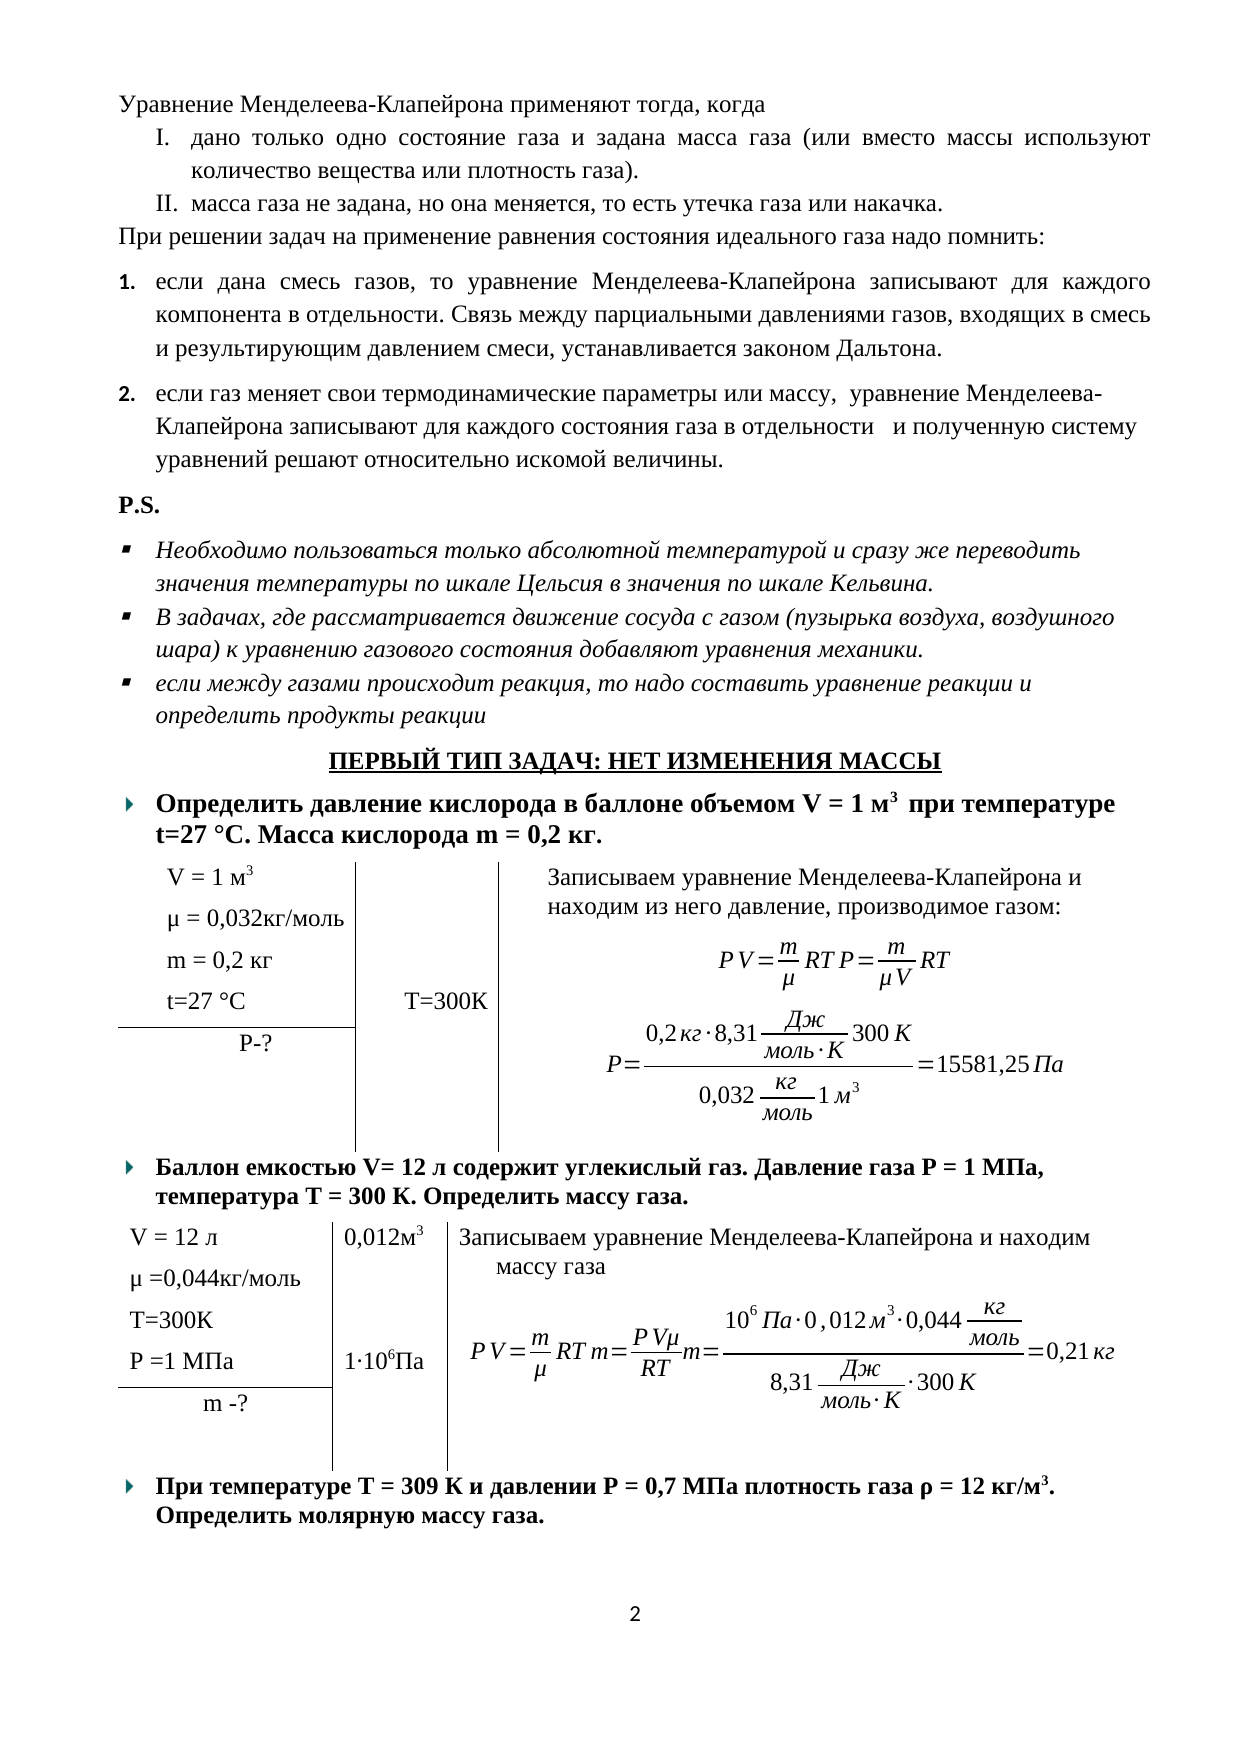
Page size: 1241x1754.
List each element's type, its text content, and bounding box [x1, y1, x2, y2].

table_cell m -? [118, 1388, 332, 1471]
list масса газа не задана, но она меняется, то есть утечка газа или накачка. [155, 188, 1152, 216]
list если газ меняет свои термодинамические параметры или массу, уравнение Менделеева-Клапейрона записывают для каждого состояния газа в отдельности и полученную систему уравнений решают относительно искомой величины. [118, 378, 1152, 473]
list Определить давление кислорода в баллоне объемом V = 1 м3 при температуре t=27 °С. Масса кислорода m = 0,2 кг. [118, 787, 1152, 850]
text P.S. [118, 490, 1152, 519]
list Необходимо пользоваться только абсолютной температурой и сразу же переводить значения температуры по шкале Цельсия в значения по шкале Кельвина. [118, 536, 1152, 597]
table_cell Р-? [118, 1028, 355, 1152]
list В задачах, где рассматривается движение сосуда с газом (пузырька воздуха, воздушного шара) к уравнению газового состояния добавляют уравнения механики. [118, 602, 1152, 663]
picture [119, 1159, 136, 1176]
table_header V = 12 л μ =0,044кг/моль Т=300К Р =1 МПа [118, 1222, 332, 1387]
table_header 0,012м3 1∙106Па [333, 1222, 447, 1471]
picture [119, 1478, 136, 1495]
list дано только одно состояние газа и задана масса газа (или вместо массы используют количество вещества или плотность газа). [155, 122, 1152, 183]
table_header V = 1 м3 μ = 0,032кг/моль m = 0,2 кг t=27 °С [118, 862, 355, 1027]
table_header Записываем уравнение Менделеева-Клапейрона и находим массу газа [448, 1222, 1137, 1471]
text ПЕРВЫЙ ТИП ЗАДАЧ: НЕТ ИЗМЕНЕНИЯ МАССЫ [118, 746, 1152, 775]
table_header Т=300К [356, 862, 498, 1152]
list Баллон емкостью V= 12 л содержит углекислый газ. Давление газа Р = 1 МПа, температура Т = 300 К. Определить массу газа. [118, 1152, 1152, 1210]
table_header Записываем уравнение Менделеева-Клапейрона и находим из него давление, производимое газом: [499, 862, 1134, 1152]
list если между газами происходит реакция, то надо составить уравнение реакции и определить продукты реакции [118, 668, 1152, 729]
text Уравнение Менделеева-Клапейрона применяют тогда, когда [118, 89, 1152, 117]
picture [119, 796, 136, 813]
list При температуре Т = 309 К и давлении Р = 0,7 МПа плотность газа ρ = 12 кг/м3. Определить молярную массу газа. [118, 1471, 1152, 1529]
text При решении задач на применение равнения состояния идеального газа надо помнить: [118, 221, 1152, 249]
list если дана смесь газов, то уравнение Менделеева-Клапейрона записывают для каждого компонента в отдельности. Связь между парциальными давлениями газов, входящих в смесь и результирующим давлением смеси, устанавливается законом Дальтона. [118, 266, 1152, 361]
